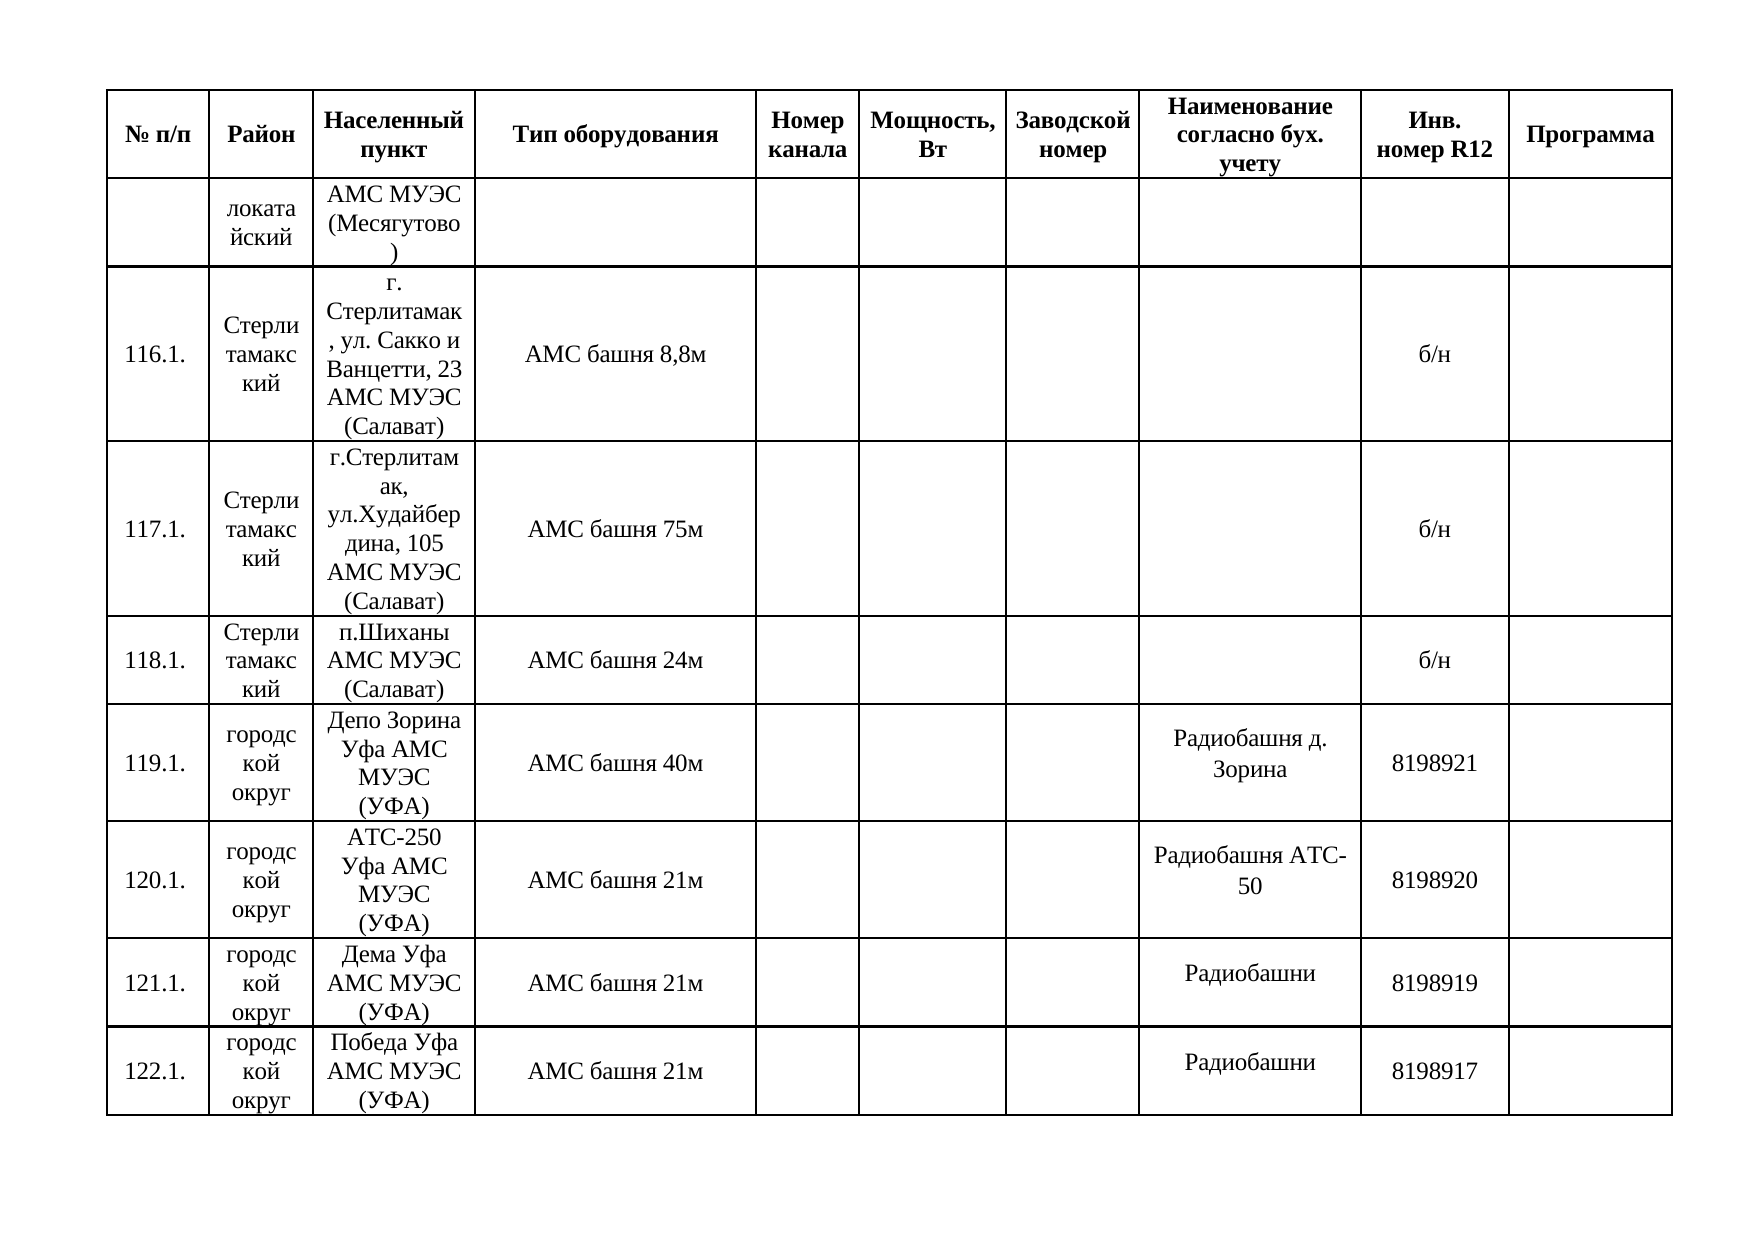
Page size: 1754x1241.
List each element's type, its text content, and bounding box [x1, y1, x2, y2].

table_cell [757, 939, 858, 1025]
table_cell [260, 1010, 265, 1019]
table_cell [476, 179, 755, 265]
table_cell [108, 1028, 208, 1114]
table_header Мощность, Вт [860, 91, 1005, 177]
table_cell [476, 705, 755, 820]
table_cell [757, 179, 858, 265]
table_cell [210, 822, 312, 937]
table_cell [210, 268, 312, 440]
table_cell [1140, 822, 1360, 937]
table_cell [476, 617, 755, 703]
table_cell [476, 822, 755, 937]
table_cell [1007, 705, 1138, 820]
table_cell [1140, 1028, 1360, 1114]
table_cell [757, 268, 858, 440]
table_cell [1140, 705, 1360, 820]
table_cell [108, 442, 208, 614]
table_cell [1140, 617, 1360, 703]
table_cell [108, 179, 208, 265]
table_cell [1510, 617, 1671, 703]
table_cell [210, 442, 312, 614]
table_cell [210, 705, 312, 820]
table_header Населенный пункт [314, 91, 474, 177]
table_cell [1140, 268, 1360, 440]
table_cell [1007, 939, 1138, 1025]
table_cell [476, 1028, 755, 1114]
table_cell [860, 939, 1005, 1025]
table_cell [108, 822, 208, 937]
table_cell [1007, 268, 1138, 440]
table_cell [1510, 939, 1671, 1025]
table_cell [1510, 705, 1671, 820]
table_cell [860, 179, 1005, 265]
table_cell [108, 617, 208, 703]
table_header № п/п [108, 91, 208, 177]
table_header Заводской номер [1007, 91, 1138, 177]
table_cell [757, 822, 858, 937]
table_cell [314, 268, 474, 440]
table_header Тип оборудования [476, 91, 755, 177]
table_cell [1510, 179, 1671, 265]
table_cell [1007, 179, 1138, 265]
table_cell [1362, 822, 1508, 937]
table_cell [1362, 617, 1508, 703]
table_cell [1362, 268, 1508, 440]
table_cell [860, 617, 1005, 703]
table_header Номер канала [757, 91, 858, 177]
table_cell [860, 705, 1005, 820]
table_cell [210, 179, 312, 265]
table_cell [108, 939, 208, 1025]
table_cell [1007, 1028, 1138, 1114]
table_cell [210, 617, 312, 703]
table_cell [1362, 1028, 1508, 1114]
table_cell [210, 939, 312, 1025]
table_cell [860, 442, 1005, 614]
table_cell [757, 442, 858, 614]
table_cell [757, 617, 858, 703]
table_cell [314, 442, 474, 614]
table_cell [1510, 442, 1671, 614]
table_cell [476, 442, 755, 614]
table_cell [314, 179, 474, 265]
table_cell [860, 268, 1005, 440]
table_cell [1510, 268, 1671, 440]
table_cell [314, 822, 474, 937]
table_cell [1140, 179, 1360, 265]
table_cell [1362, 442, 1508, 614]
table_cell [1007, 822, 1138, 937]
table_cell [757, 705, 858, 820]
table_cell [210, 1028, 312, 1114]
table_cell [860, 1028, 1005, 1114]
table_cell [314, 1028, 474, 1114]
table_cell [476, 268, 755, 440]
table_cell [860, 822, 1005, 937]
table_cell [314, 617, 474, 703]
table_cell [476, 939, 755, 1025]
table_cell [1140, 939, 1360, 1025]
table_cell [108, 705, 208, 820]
table_header Район [210, 91, 312, 177]
table_header Инв. номер R12 [1362, 91, 1508, 177]
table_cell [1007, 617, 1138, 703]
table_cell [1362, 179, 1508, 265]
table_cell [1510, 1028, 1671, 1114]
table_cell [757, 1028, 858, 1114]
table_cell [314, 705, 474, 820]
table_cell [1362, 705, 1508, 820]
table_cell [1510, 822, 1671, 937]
table_header Программа [1510, 91, 1671, 177]
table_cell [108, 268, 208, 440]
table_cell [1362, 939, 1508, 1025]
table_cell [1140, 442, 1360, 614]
table_header Наименование согласно бух. учету [1140, 91, 1360, 177]
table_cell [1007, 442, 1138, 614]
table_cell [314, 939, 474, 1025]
